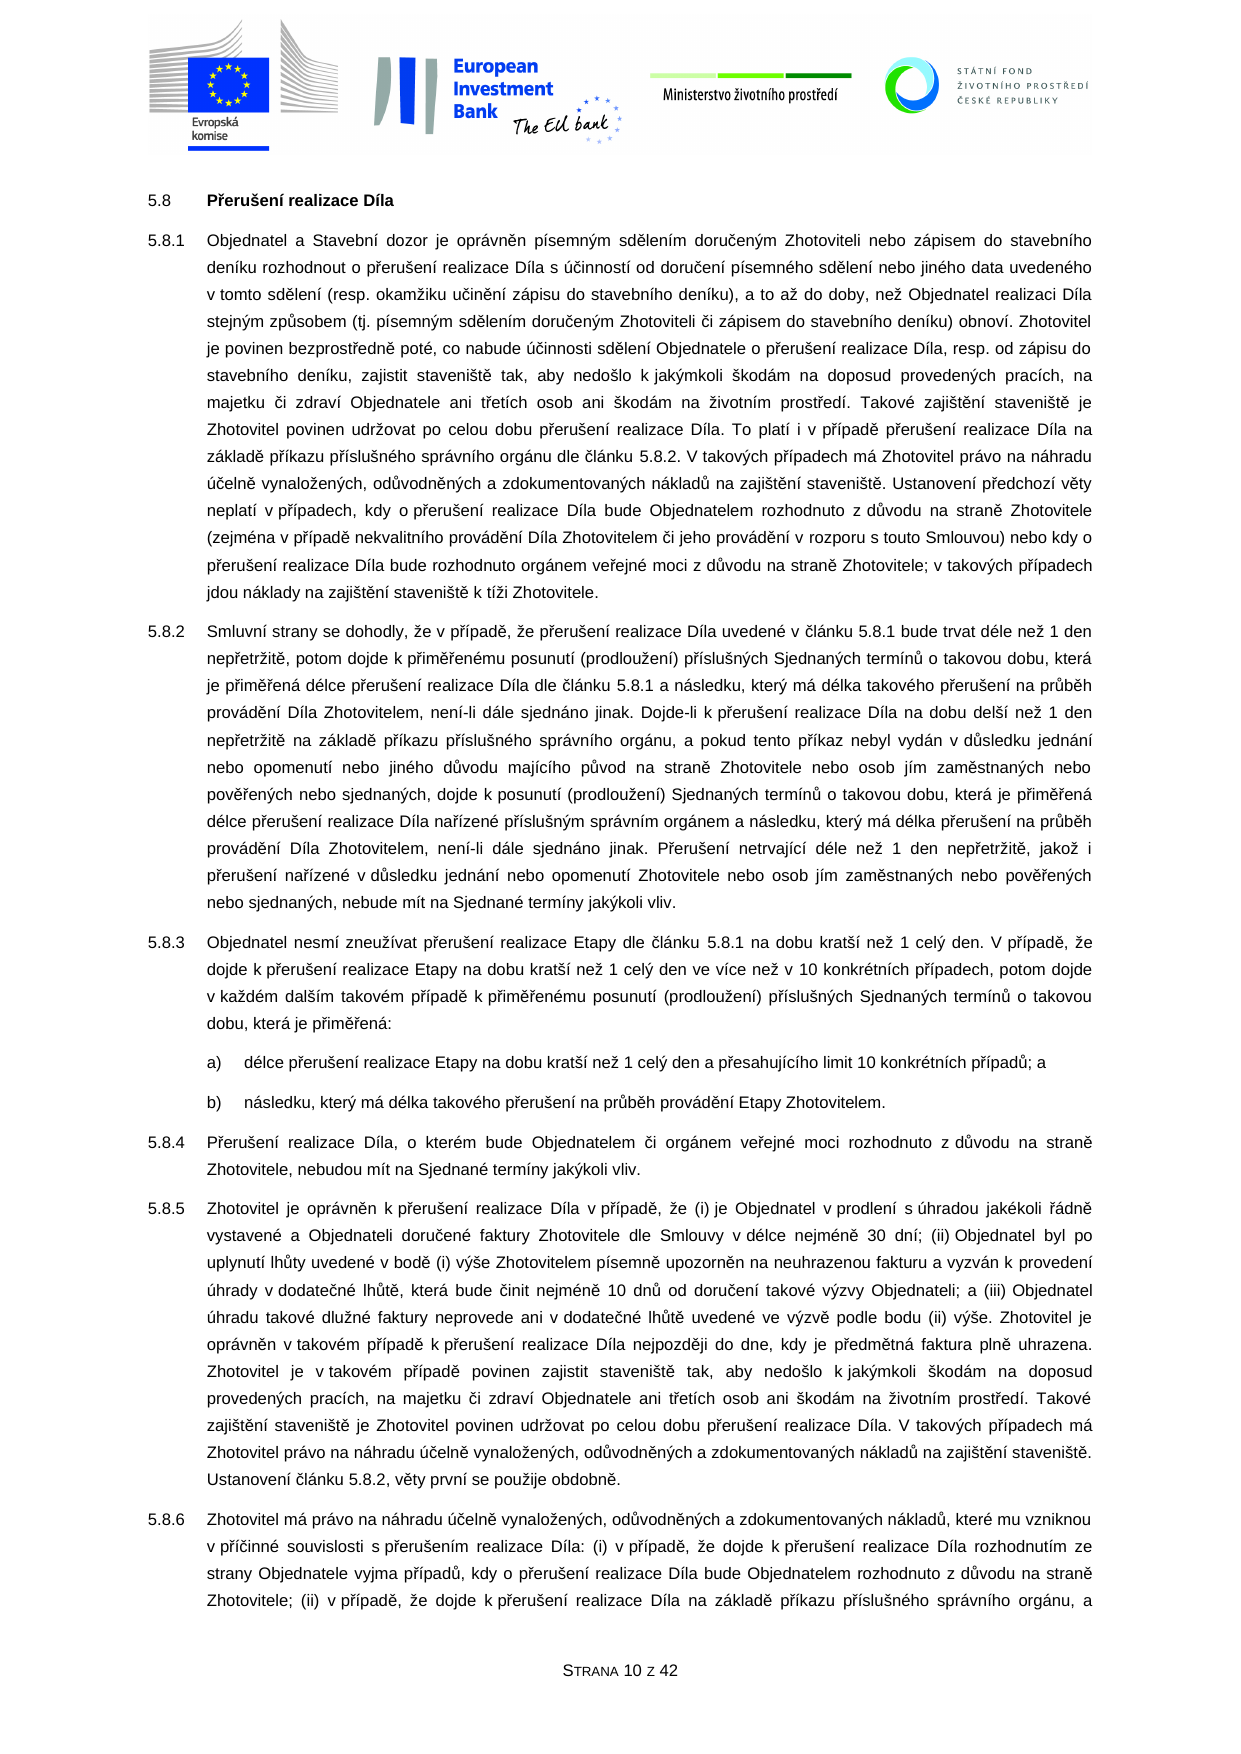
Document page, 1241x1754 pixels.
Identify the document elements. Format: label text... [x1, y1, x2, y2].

subtitle Objednatel a Stavební dozor je oprávněn písemným sdělením doručeným Zhotoviteli nebo zápisem do stavebního deníku rozhodnout o přerušení realizace Díla s účinností od doručení písemného sdělení nebo jiného data uvedeného v tomto sdělení (resp. okamžiku učinění zápisu do stavebního deníku), a to až do doby, než Objednatel realizaci Díla stejným způsobem (tj. písemným sdělením doručeným Zhotoviteli či zápisem do stavebního deníku) obnoví. Zhotovitel je povinen bezprostředně poté, co nabude účinnosti sdělení Objednatele o přerušení realizace Díla, resp. od zápisu do stavebního deníku, zajistit staveniště tak, aby nedošlo k jakýmkoli škodám na doposud provedených pracích, na majetku či zdraví Objednatele ani třetích osob ani škodám na životním prostředí. Takové zajištění staveniště je Zhotovitel povinen udržovat po celou dobu přerušení realizace Díla. To platí i v případě přerušení realizace Díla na základě příkazu příslušného správního orgánu dle článku 5.8.2. V takových případech má Zhotovitel právo na náhradu účelně vynaložených, odůvodněných a zdokumentovaných nákladů na zajištění staveniště. Ustanovení předchozí věty neplatí v případech, kdy o přerušení realizace Díla bude Objednatelem rozhodnuto z důvodu na straně Zhotovitele (zejména v případě nekvalitního provádění Díla Zhotovitelem či jeho provádění v rozporu s touto Smlouvou) nebo kdy o přerušení realizace Díla bude rozhodnuto orgánem veřejné moci z důvodu na straně Zhotovitele; v takových případech jdou náklady na zajištění staveniště k tíži Zhotovitele. [148, 222, 1093, 602]
subtitle Smluvní strany se dohodly, že v případě, že přerušení realizace Díla uvedené v článku 5.8.1 bude trvat déle než 1 den nepřetržitě, potom dojde k přiměřenému posunutí (prodloužení) příslušných Sjednaných termínů o takovou dobu, která je přiměřená délce přerušení realizace Díla dle článku 5.8.1 a následku, který má délka takového přerušení na průběh provádění Díla Zhotovitelem, není-li dále sjednáno jinak. Dojde-li k přerušení realizace Díla na dobu delší než 1 den nepřetržitě na základě příkazu příslušného správního orgánu, a pokud tento příkaz nebyl vydán v důsledku jednání nebo opomenutí nebo jiného důvodu majícího původ na straně Zhotovitele nebo osob jím zaměstnaných nebo pověřených nebo sjednaných, dojde k posunutí (prodloužení) Sjednaných termínů o takovou dobu, která je přiměřená délce přerušení realizace Díla nařízené příslušným správním orgánem a následku, který má délka přerušení na průběh provádění Díla Zhotovitelem, není-li dále sjednáno jinak. Přerušení netrvající déle než 1 den nepřetržitě, jakož i přerušení nařízené v důsledku jednání nebo opomenutí Zhotovitele nebo osob jím zaměstnaných nebo pověřených nebo sjednaných, nebude mít na Sjednané termíny jakýkoli vliv. [148, 614, 1093, 912]
subtitle Objednatel nesmí zneužívat přerušení realizace Etapy dle článku 5.8.1 na dobu kratší než 1 celý den. V případě, že dojde k přerušení realizace Etapy na dobu kratší než 1 celý den ve více než v 10 konkrétních případech, potom dojde v každém dalším takovém případě k přiměřenému posunutí (prodloužení) příslušných Sjednaných termínů o takovou dobu, která je přiměřená: [148, 924, 1093, 1033]
subtitle délce přerušení realizace Etapy na dobu kratší než 1 celý den a přesahujícího limit 10 konkrétních případů; a [207, 1045, 1093, 1072]
subtitle Zhotovitel je oprávněn k přerušení realizace Díla v případě, že (i) je Objednatel v prodlení s úhradou jakékoli řádně vystavené a Objednateli doručené faktury Zhotovitele dle Smlouvy v délce nejméně 30 dní; (ii) Objednatel byl po uplynutí lhůty uvedené v bodě (i) výše Zhotovitelem písemně upozorněn na neuhrazenou fakturu a vyzván k provedení úhrady v dodatečné lhůtě, která bude činit nejméně 10 dnů od doručení takové výzvy Objednateli; a (iii) Objednatel úhradu takové dlužné faktury neprovede ani v dodatečné lhůtě uvedené ve výzvě podle bodu (ii) výše. Zhotovitel je oprávněn v takovém případě k přerušení realizace Díla nejpozději do dne, kdy je předmětná faktura plně uhrazena. Zhotovitel je v takovém případě povinen zajistit staveniště tak, aby nedošlo k jakýmkoli škodám na doposud provedených pracích, na majetku či zdraví Objednatele ani třetích osob ani škodám na životním prostředí. Takové zajištění staveniště je Zhotovitel povinen udržovat po celou dobu přerušení realizace Díla. V takových případech má Zhotovitel právo na náhradu účelně vynaložených, odůvodněných a zdokumentovaných nákladů na zajištění staveniště. Ustanovení článku 5.8.2, věty první se použije obdobně. [148, 1191, 1093, 1489]
subtitle následku, který má délka takového přerušení na průběh provádění Etapy Zhotovitelem. [207, 1085, 1093, 1112]
subtitle Přerušení realizace Díla, o kterém bude Objednatelem či orgánem veřejné moci rozhodnuto z důvodu na straně Zhotovitele, nebudou mít na Sjednané termíny jakýkoli vliv. [148, 1124, 1093, 1179]
picture [147, 14, 1092, 155]
subtitle Přerušení realizace Díla [148, 183, 1093, 210]
